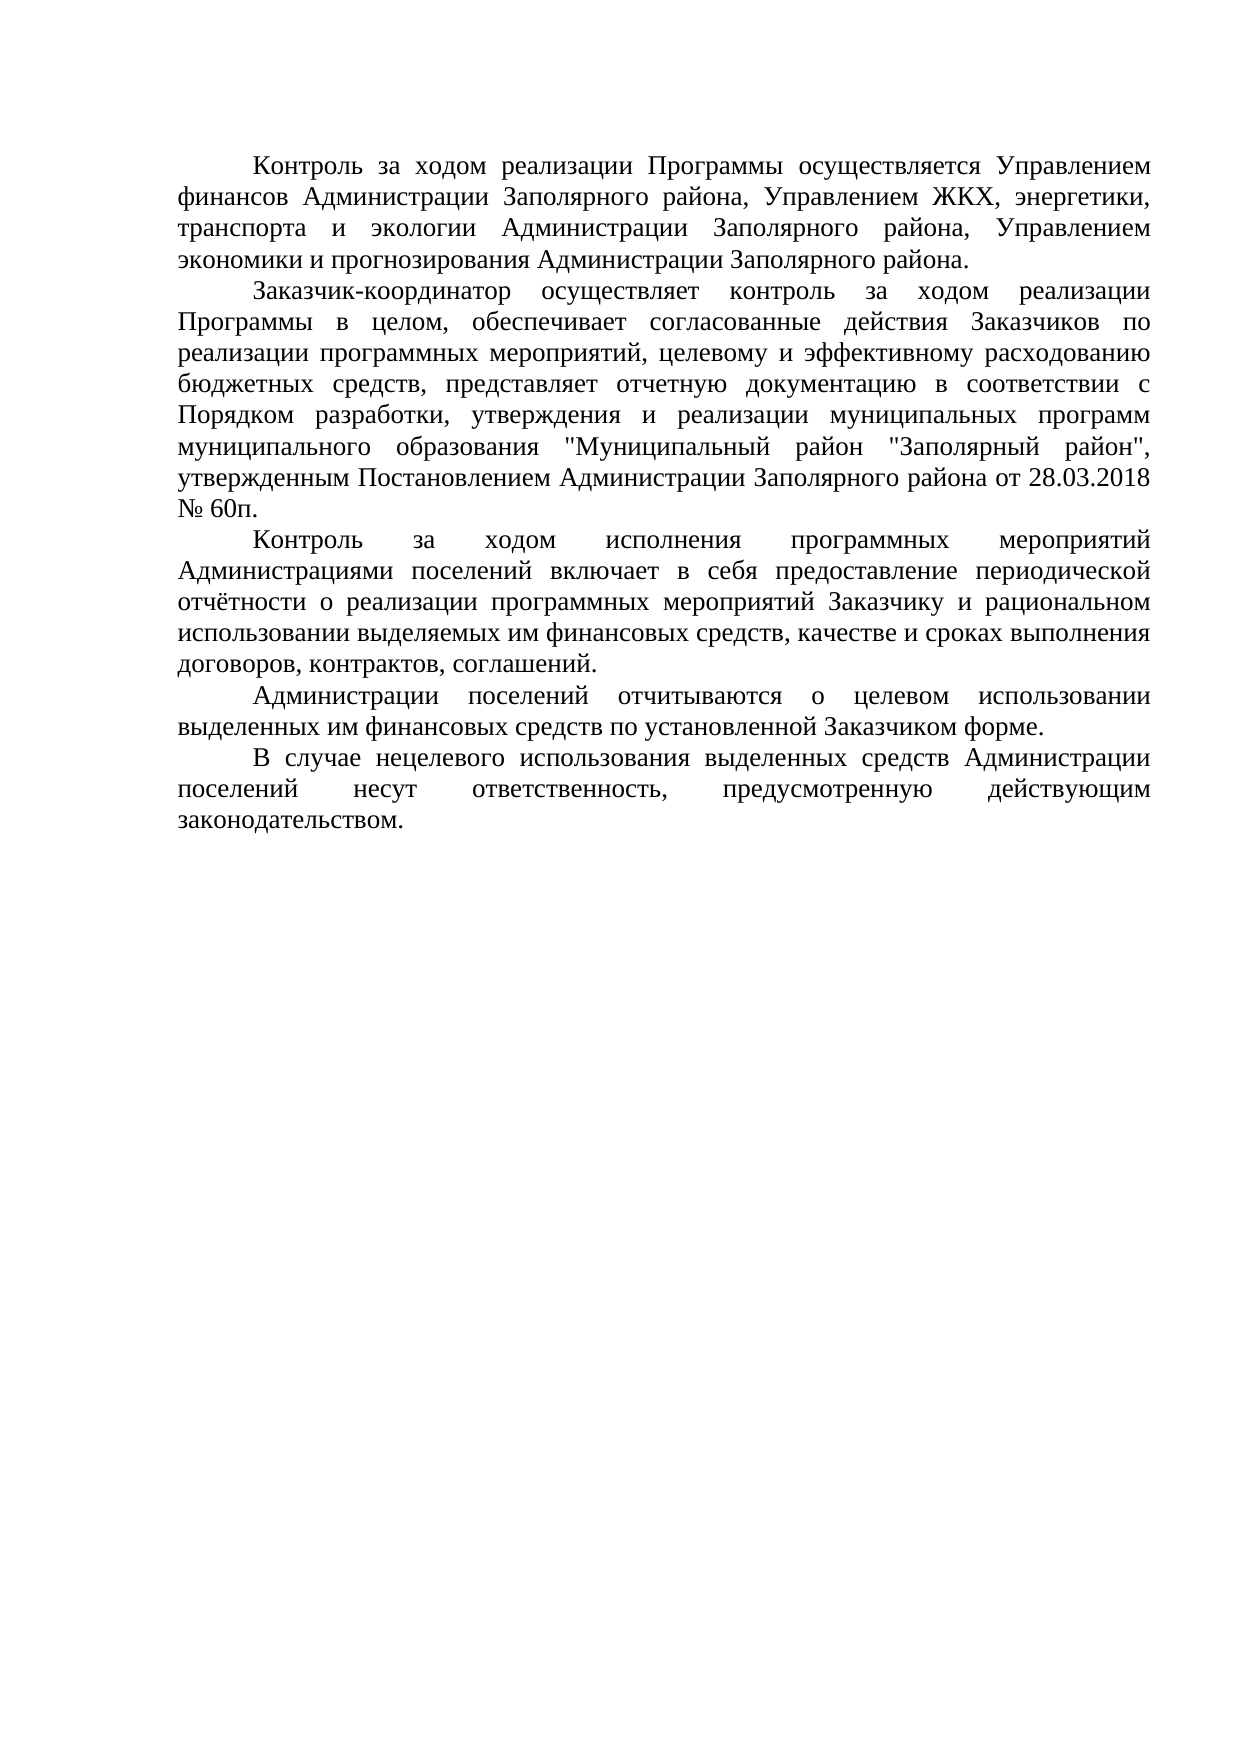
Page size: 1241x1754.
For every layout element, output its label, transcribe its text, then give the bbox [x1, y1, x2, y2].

text Заказчик-координатор осуществляет контроль за ходом реализации Программы в целом, обеспечивает согласованные действия Заказчиков по реализации программных мероприятий, целевому и эффективному расходованию бюджетных средств, представляет отчетную документацию в соответствии с Порядком разработки, утверждения и реализации муниципальных программ муниципального образования "Муниципальный район "Заполярный район", утвержденным Постановлением Администрации Заполярного района от 28.03.2018 № 60п. [177, 274, 1152, 523]
text Контроль за ходом реализации Программы осуществляется Управлением финансов Администрации Заполярного района, Управлением ЖКХ, энергетики, транспорта и экологии Администрации Заполярного района, Управлением экономики и прогнозирования Администрации Заполярного района. [177, 149, 1152, 274]
text Контроль за ходом исполнения программных мероприятий Администрациями поселений включает в себя предоставление периодической отчётности о реализации программных мероприятий Заказчику и рациональном использовании выделяемых им финансовых средств, качестве и сроках выполнения договоров, контрактов, соглашений. [177, 523, 1152, 679]
text Администрации поселений отчитываются о целевом использовании выделенных им финансовых средств по установленной Заказчиком форме. [177, 679, 1152, 741]
text В случае нецелевого использования выделенных средств Администрации поселений несут ответственность, предусмотренную действующим законодательством. [177, 741, 1152, 834]
